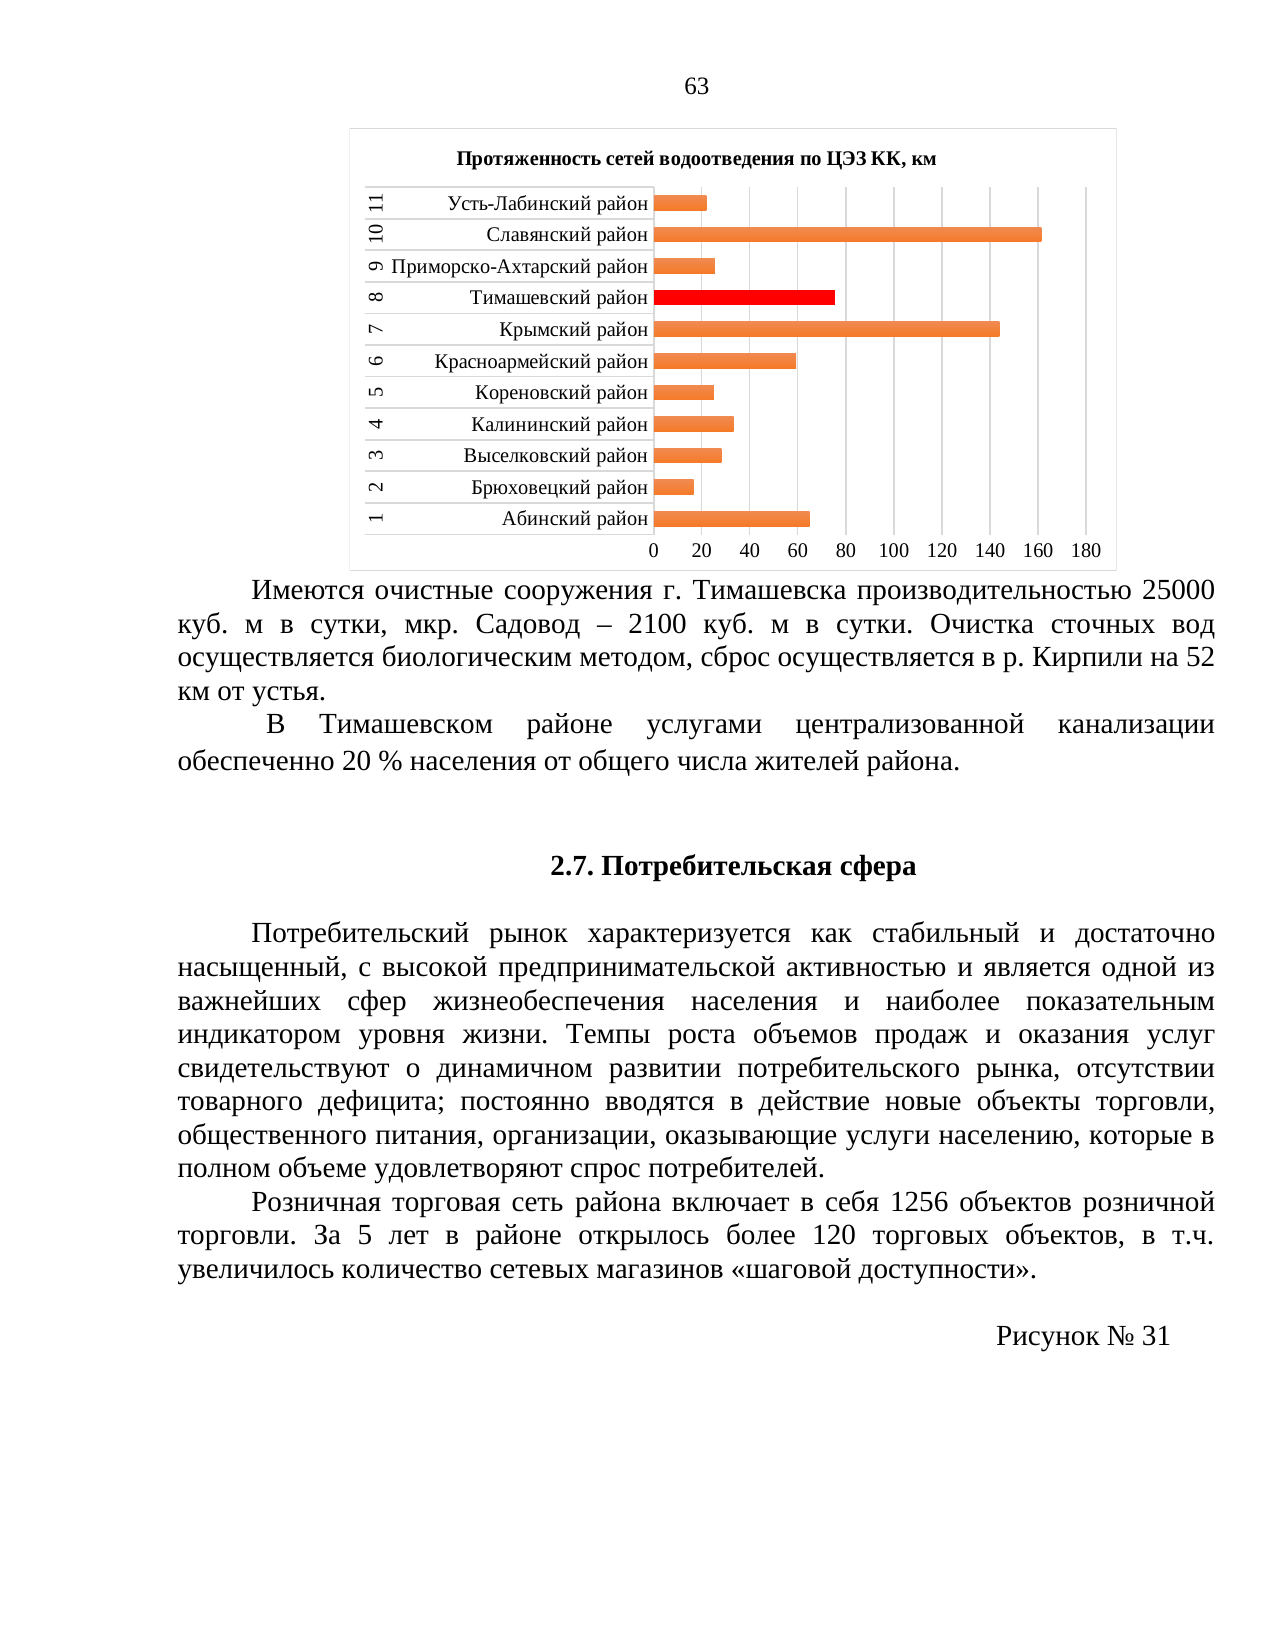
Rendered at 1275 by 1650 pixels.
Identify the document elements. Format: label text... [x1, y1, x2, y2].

text Рисунок № 31 [177, 1318, 1216, 1352]
text Имеются очистные сооружения г. Тимашевска производительностью 25000 куб. м в сутки, мкр. Садовод – 2100 куб. м в сутки. Очистка сточных вод осуществляется биологическим методом, сброс осуществляется в р. Кирпили на 52 км от устья. [177, 572, 1216, 707]
text В Тимашевском районе услугами централизованной канализации обеспеченно 20 % населения от общего числа жителей района. [177, 707, 1216, 776]
text Розничная торговая сеть района включает в себя 1256 объектов розничной торговли. За 5 лет в районе открылось более 120 торговых объектов, в т.ч. увеличилось количество сетевых магазинов «шаговой доступности». [177, 1184, 1216, 1284]
text 2.7. Потребительская сфера [177, 848, 1216, 882]
text Потребительский рынок характеризуется как стабильный и достаточно насыщенный, с высокой предпринимательской активностью и является одной из важнейших сфер жизнеобеспечения населения и наиболее показательным индикатором уровня жизни. Темпы роста объемов продаж и оказания услуг свидетельствуют о динамичном развитии потребительского рынка, отсутствии товарного дефицита; постоянно вводятся в действие новые объекты торговли, общественного питания, организации, оказывающие услуги населению, которые в полном объеме удовлетворяют спрос потребителей. [177, 916, 1216, 1184]
